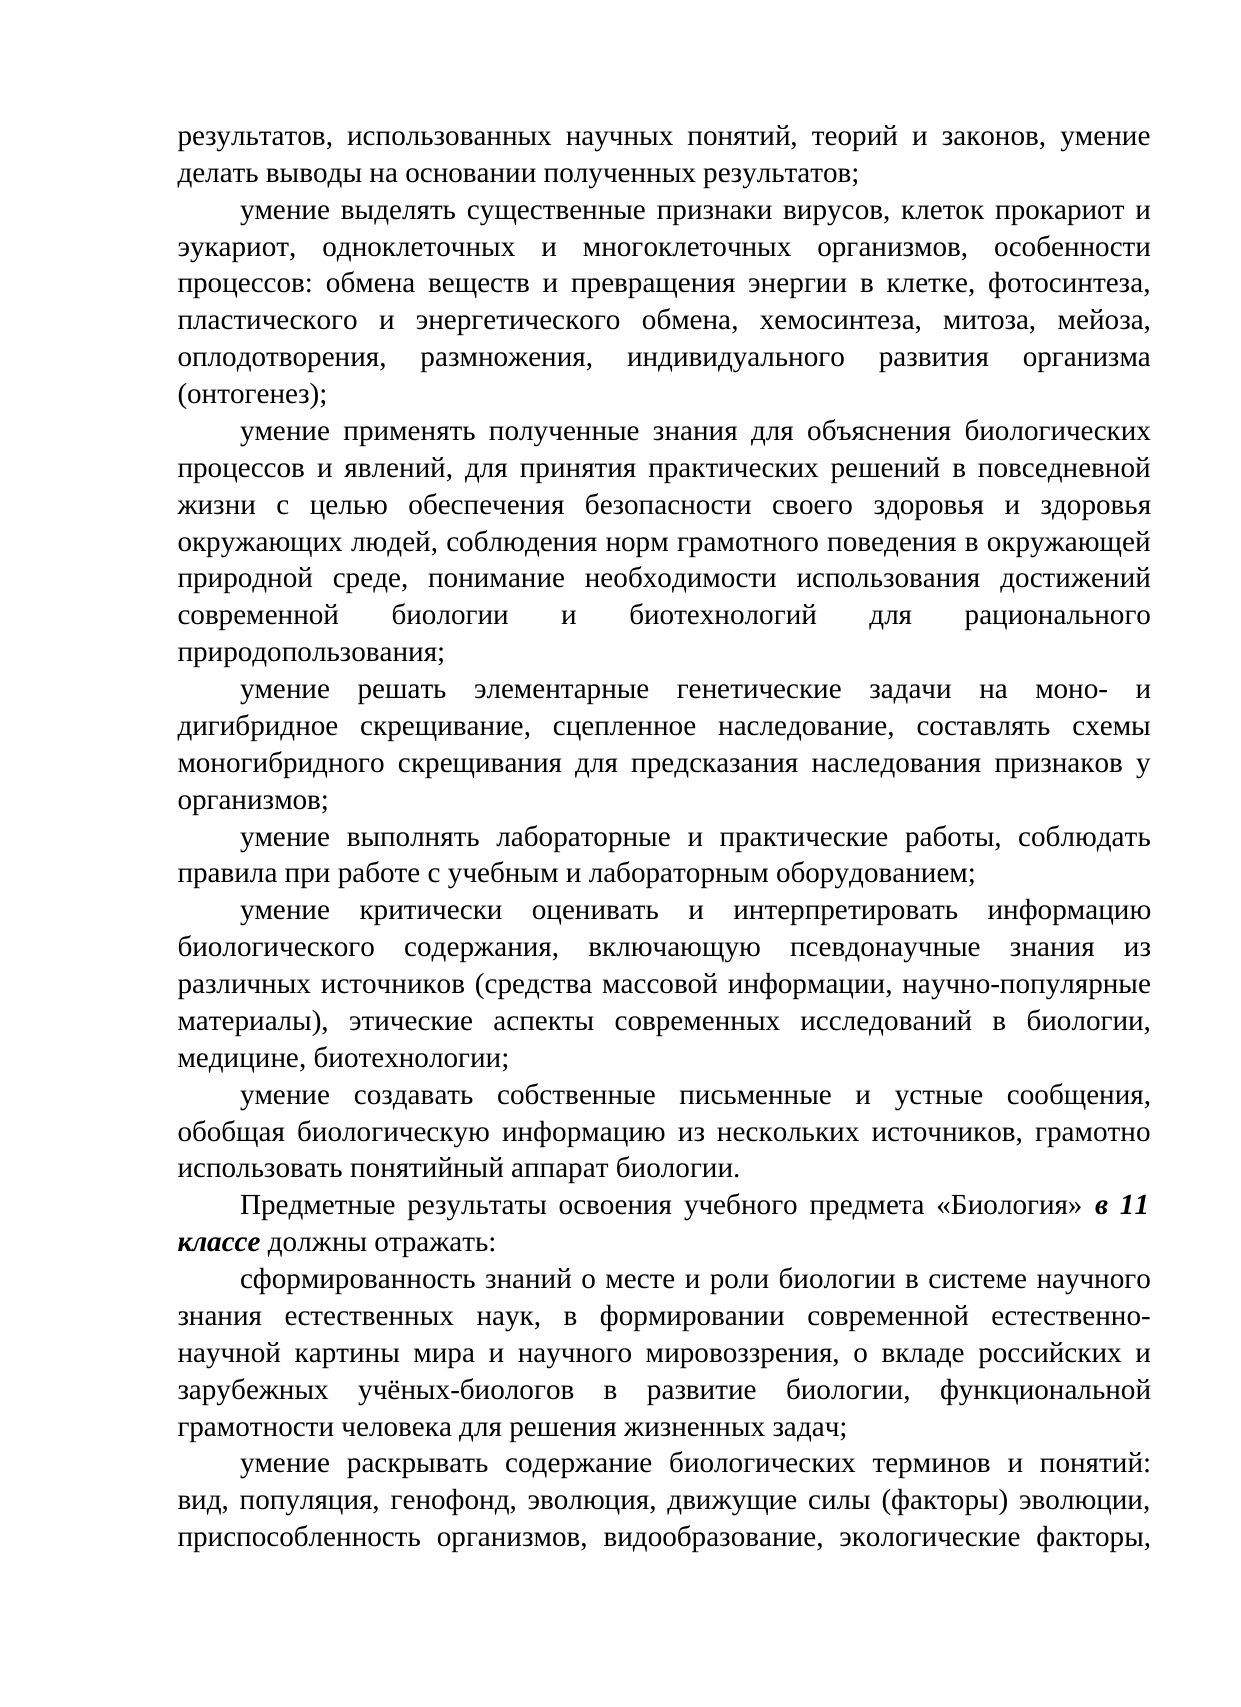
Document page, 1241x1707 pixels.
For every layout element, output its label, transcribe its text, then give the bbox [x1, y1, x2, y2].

text Предметные результаты освоения учебного предмета «Биология» в 11 классе должны отражать: [177, 1187, 1152, 1258]
text умение критически оценивать и интерпретировать информацию биологического содержания, включающую псевдонаучные знания из различных источников (средства массовой информации, научно-популярные материалы), этические аспекты современных исследований в биологии, медицине, биотехнологии; [177, 892, 1152, 1073]
text сформированность знаний о месте и роли биологии в системе научного знания естественных наук, в формировании современной естественно-научной картины мира и научного мировоззрения, о вкладе российских и зарубежных учёных-биологов в развитие биологии, функциональной грамотности человека для решения жизненных задач; [177, 1261, 1152, 1442]
text умение выполнять лабораторные и практические работы, соблюдать правила при работе с учебным и лабораторным оборудованием; [177, 819, 1152, 889]
text умение выделять существенные признаки вирусов, клеток прокариот и эукариот, одноклеточных и многоклеточных организмов, особенности процессов: обмена веществ и превращения энергии в клетке, фотосинтеза, пластического и энергетического обмена, хемосинтеза, митоза, мейоза, оплодотворения, размножения, индивидуального развития организма (онтогенез); [177, 192, 1152, 410]
text умение создавать собственные письменные и устные сообщения, обобщая биологическую информацию из нескольких источников, грамотно использовать понятийный аппарат биологии. [177, 1077, 1152, 1184]
text умение применять полученные знания для объяснения биологических процессов и явлений, для принятия практических решений в повседневной жизни с целью обеспечения безопасности своего здоровья и здоровья окружающих людей, соблюдения норм грамотного поведения в окружающей природной среде, понимание необходимости использования достижений современной биологии и биотехнологий для рационального природопользования; [177, 413, 1152, 668]
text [177, 118, 1152, 188]
text умение решать элементарные генетические задачи на моно- и дигибридное скрещивание, сцепленное наследование, составлять схемы моногибридного скрещивания для предсказания наследования признаков у организмов; [177, 671, 1152, 815]
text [177, 1446, 1152, 1553]
